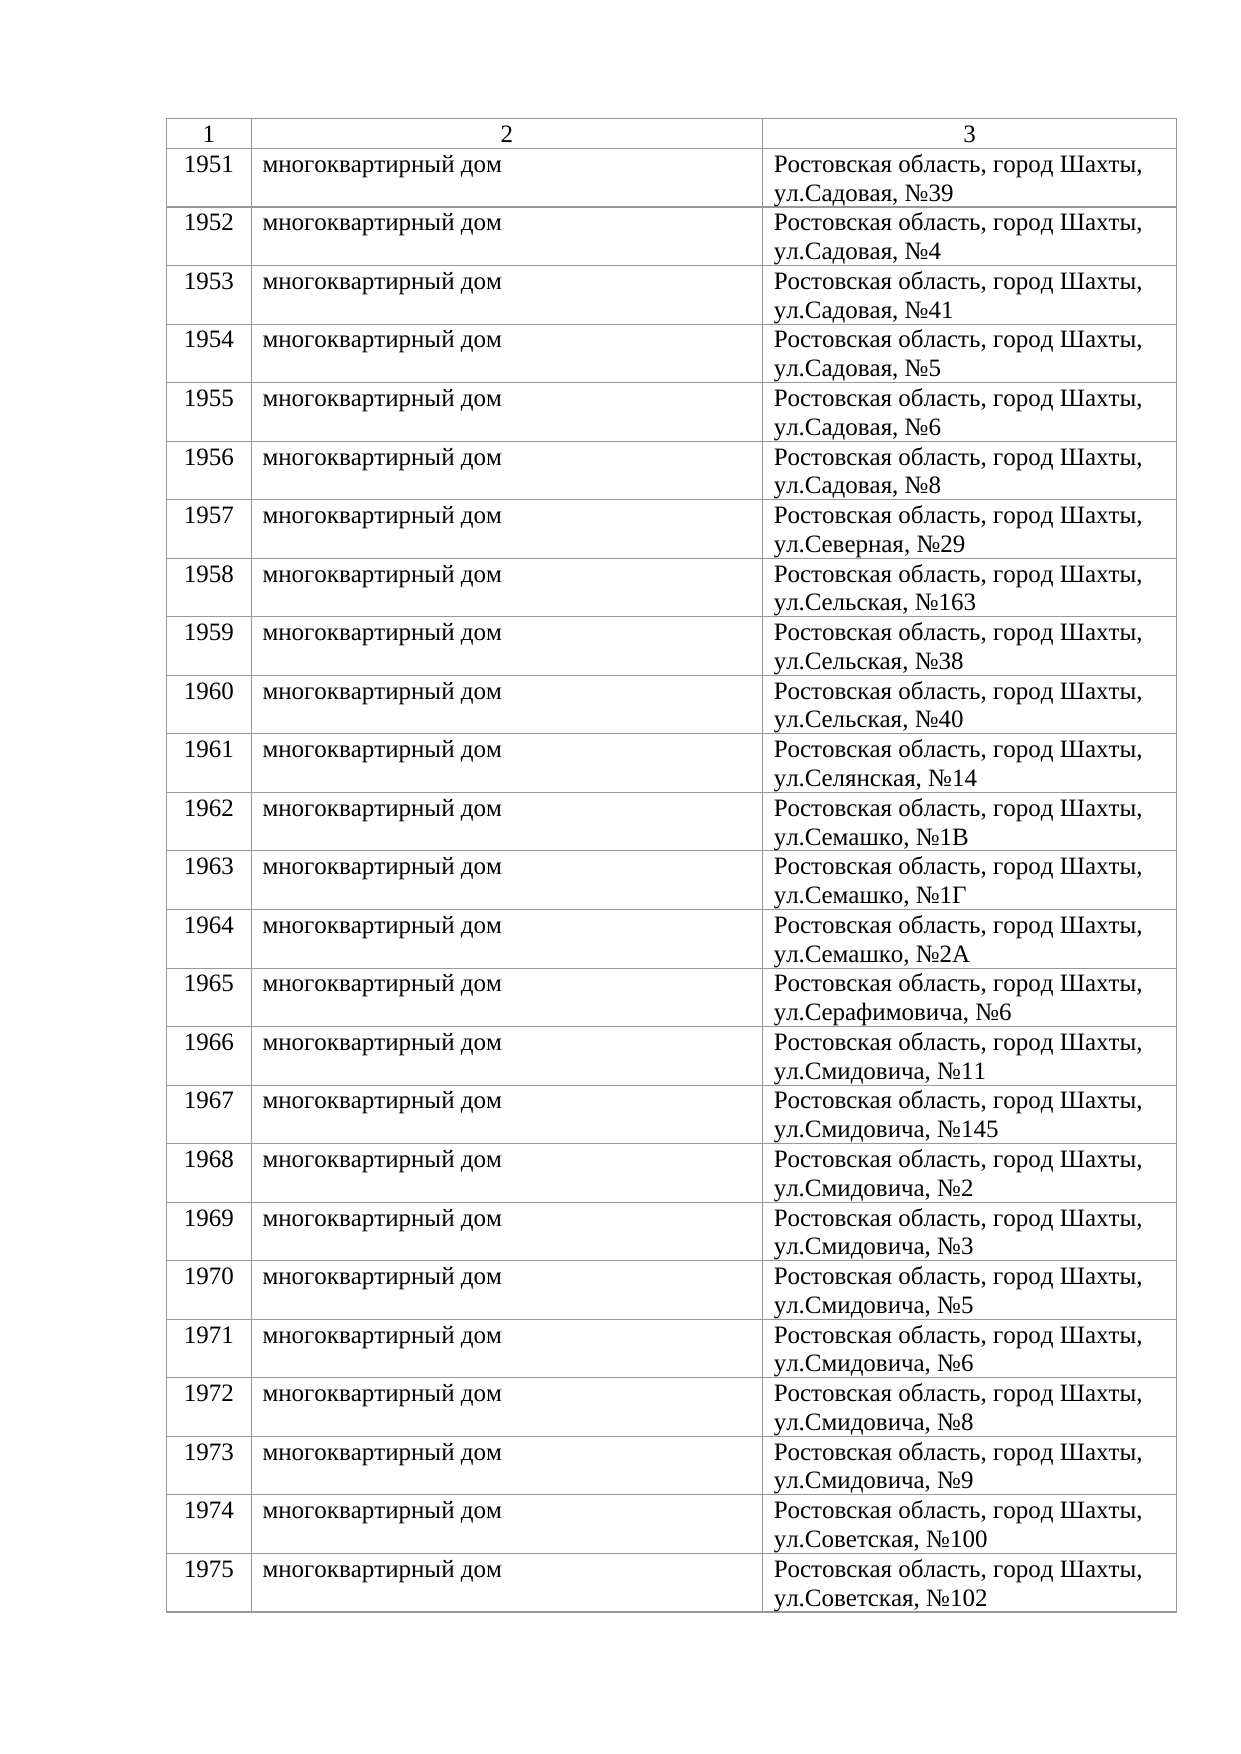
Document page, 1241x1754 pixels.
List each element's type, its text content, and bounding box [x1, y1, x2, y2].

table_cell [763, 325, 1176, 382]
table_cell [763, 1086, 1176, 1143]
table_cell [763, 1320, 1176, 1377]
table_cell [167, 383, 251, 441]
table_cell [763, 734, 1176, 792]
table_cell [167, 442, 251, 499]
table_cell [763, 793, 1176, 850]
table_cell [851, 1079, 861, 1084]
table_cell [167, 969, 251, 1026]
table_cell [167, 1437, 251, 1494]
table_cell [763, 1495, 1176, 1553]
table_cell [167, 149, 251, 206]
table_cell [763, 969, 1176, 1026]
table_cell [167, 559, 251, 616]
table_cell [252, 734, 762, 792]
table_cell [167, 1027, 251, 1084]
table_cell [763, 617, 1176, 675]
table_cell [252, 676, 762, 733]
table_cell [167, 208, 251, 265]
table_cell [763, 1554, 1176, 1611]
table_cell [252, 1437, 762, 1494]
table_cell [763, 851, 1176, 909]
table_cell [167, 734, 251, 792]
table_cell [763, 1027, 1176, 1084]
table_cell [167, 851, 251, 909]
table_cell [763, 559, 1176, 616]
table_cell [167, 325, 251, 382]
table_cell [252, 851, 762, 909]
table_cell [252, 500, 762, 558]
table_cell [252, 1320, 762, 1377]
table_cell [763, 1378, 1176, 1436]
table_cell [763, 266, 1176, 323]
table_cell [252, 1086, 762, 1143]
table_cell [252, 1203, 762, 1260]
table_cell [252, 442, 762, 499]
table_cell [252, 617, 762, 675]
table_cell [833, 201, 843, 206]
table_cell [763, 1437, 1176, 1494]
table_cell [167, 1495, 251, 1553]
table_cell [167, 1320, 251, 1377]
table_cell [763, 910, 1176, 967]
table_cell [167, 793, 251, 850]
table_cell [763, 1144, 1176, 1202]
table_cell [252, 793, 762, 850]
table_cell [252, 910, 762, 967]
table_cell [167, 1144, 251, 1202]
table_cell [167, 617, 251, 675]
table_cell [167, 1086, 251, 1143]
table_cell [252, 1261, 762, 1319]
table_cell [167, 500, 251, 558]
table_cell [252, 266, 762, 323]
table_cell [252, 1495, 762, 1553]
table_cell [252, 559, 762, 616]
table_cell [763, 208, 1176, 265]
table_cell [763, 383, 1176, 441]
table_header 3 [763, 119, 1176, 148]
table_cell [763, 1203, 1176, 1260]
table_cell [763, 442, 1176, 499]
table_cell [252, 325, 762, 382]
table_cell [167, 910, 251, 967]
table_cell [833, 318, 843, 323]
table_header 1 [167, 119, 251, 148]
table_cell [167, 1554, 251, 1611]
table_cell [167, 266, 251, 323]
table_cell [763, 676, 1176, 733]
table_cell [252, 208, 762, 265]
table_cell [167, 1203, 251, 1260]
table_header 2 [252, 119, 762, 148]
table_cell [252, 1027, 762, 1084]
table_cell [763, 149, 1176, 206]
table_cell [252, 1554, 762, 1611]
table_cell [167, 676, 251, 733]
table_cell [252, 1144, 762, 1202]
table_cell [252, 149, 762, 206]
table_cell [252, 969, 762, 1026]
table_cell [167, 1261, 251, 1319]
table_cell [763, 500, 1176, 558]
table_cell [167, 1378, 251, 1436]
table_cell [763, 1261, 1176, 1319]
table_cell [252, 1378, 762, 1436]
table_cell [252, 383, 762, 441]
